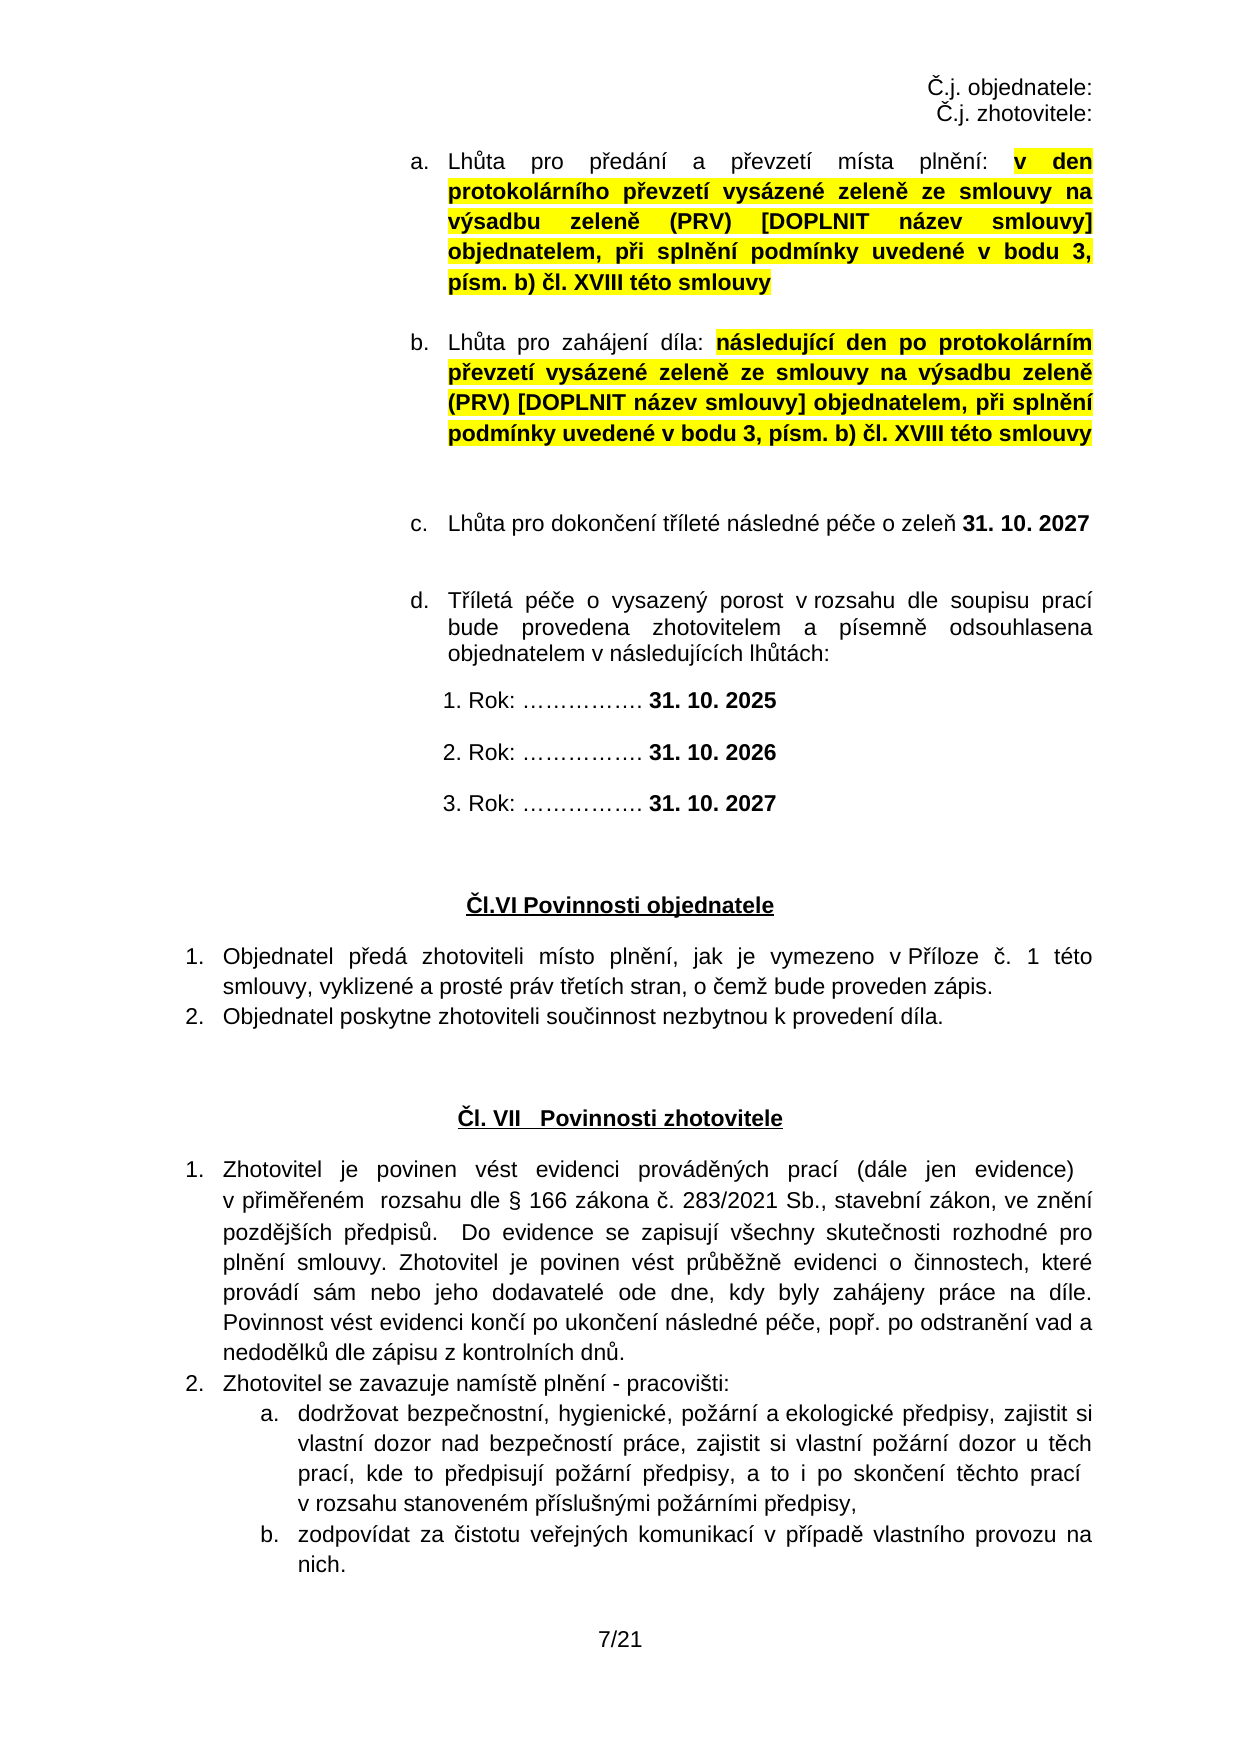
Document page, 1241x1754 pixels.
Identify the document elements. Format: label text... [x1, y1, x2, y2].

text 2. Rok: ……………. 31. 10. 2026 [372, 738, 1093, 765]
text 1. Rok: ……………. 31. 10. 2025 [372, 687, 1093, 714]
list Objednatel předá zhotoviteli místo plnění, jak je vymezeno v Příloze č. 1 této smlouvy, vyklizené a prosté práv třetích stran, o čemž bude proveden zápis. [185, 943, 1093, 999]
list Lhůta pro zahájení díla: následující den po protokolárním převzetí vysázené zeleně ze smlouvy na výsadbu zeleně (PRV) [DOPLNIT název smlouvy] objednatelem, při splnění podmínky uvedené v bodu 3, písm. b) čl. XVIII této smlouvy [410, 329, 1093, 446]
list zodpovídat za čistotu veřejných komunikací v případě vlastního provozu na nich. [260, 1521, 1093, 1577]
text Čl.VI Povinnosti objednatele [148, 892, 1093, 918]
text Čl. VII Povinnosti zhotovitele [148, 1105, 1093, 1131]
list Objednatel poskytne zhotoviteli součinnost nezbytnou k provedení díla. [185, 1003, 1093, 1029]
list Zhotovitel se zavazuje namístě plnění - pracovišti: [185, 1369, 1093, 1396]
list Zhotovitel je povinen vést evidenci prováděných prací (dále jen evidence) v přiměřeném rozsahu dle § 166 zákona č. 283/2021 Sb., stavební zákon, ve znění pozdějších předpisů. Do evidence se zapisují všechny skutečnosti rozhodné pro plnění smlouvy. Zhotovitel je povinen vést průběžně evidenci o činnostech, které provádí sám nebo jeho dodavatelé ode dne, kdy byly zahájeny práce na díle. Povinnost vést evidenci končí po ukončení následné péče, popř. po odstranění vad a nedodělků dle zápisu z kontrolních dnů. [185, 1156, 1093, 1366]
list Lhůta pro dokončení tříleté následné péče o zeleň 31. 10. 2027 [410, 510, 1093, 536]
list Lhůta pro předání a převzetí místa plnění: v den protokolárního převzetí vysázené zeleně ze smlouvy na výsadbu zeleně (PRV) [DOPLNIT název smlouvy] objednatelem, při splnění podmínky uvedené v bodu 3, písm. b) čl. XVIII této smlouvy [410, 148, 1093, 295]
list Tříletá péče o vysazený porost v rozsahu dle soupisu prací bude provedena zhotovitelem a písemně odsouhlasena objednatelem v následujících lhůtách: [410, 587, 1093, 667]
text 3. Rok: ……………. 31. 10. 2027 [372, 789, 1093, 816]
list dodržovat bezpečnostní, hygienické, požární a ekologické předpisy, zajistit si vlastní dozor nad bezpečností práce, zajistit si vlastní požární dozor u těch prací, kde to předpisují požární předpisy, a to i po skončení těchto prací v rozsahu stanoveném příslušnými požárními předpisy, [260, 1400, 1093, 1517]
